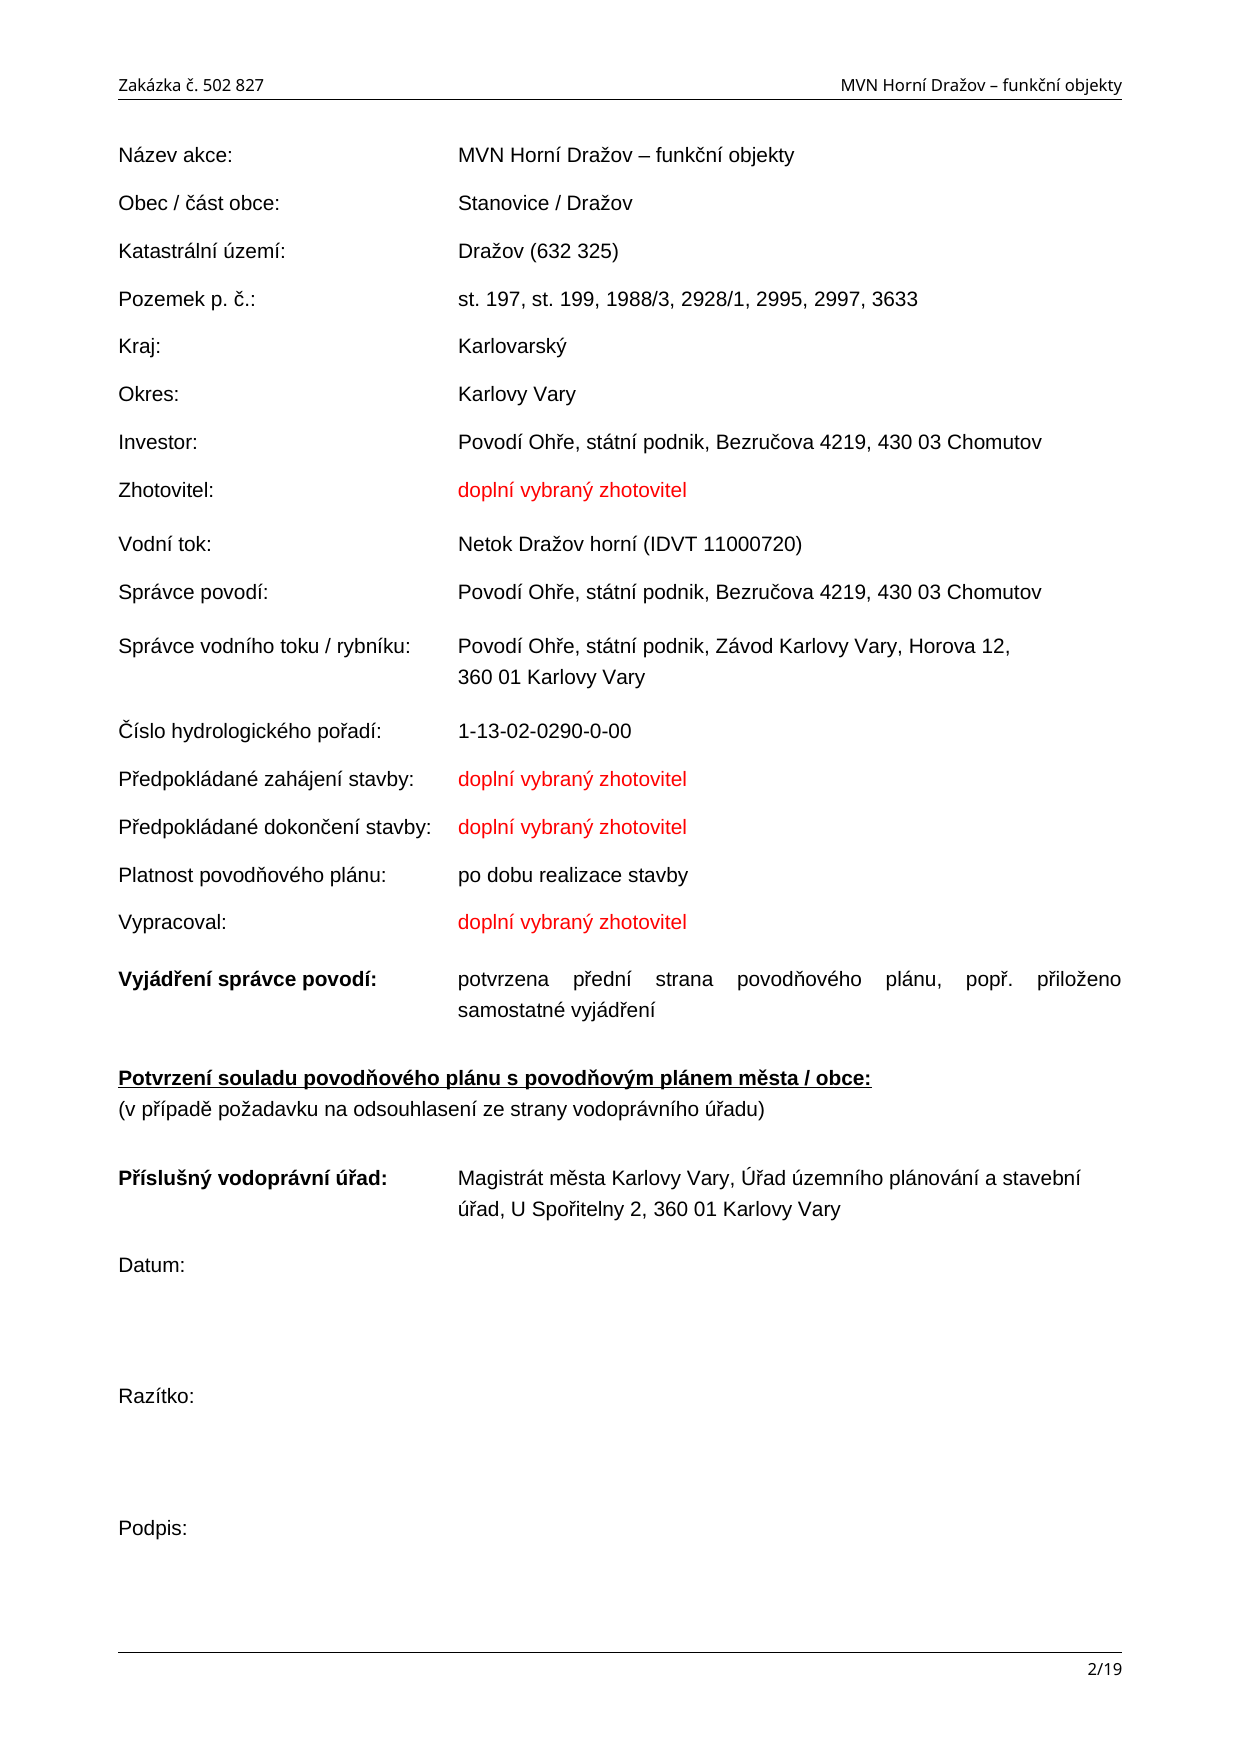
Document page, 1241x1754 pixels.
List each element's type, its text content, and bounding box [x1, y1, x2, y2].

text Platnost povodňového plánu: po dobu realizace stavby [118, 862, 1122, 886]
text Správce vodního toku / rybníku: Povodí Ohře, státní podnik, Závod Karlovy Vary, Horova 12, 360 01 Karlovy Vary [118, 634, 1122, 689]
text Předpokládané zahájení stavby: doplní vybraný zhotovitel [118, 767, 1122, 791]
text Datum: [118, 1253, 1122, 1277]
text Okres: Karlovy Vary [118, 382, 1122, 406]
text Zhotovitel: doplní vybraný zhotovitel [118, 478, 1122, 502]
text Kraj: Karlovarský [118, 334, 1122, 358]
text Vyjádření správce povodí: potvrzena přední strana povodňového plánu, popř. přiloženo samostatné vyjádření [118, 966, 1122, 1021]
text Razítko: [118, 1384, 1122, 1408]
text Správce povodí: Povodí Ohře, státní podnik, Bezručova 4219, 430 03 Chomutov [118, 580, 1122, 604]
text Vypracoval: doplní vybraný zhotovitel [118, 910, 1122, 934]
text Pozemek p. č.: st. 197, st. 199, 1988/3, 2928/1, 2995, 2997, 3633 [118, 287, 1122, 311]
text Obec / část obce: Stanovice / Dražov [118, 191, 1122, 215]
text Číslo hydrologického pořadí: 1-13-02-0290-0-00 [118, 719, 1122, 743]
text Katastrální území: Dražov (632 325) [118, 239, 1122, 263]
text Investor: Povodí Ohře, státní podnik, Bezručova 4219, 430 03 Chomutov [118, 430, 1122, 454]
text Předpokládané dokončení stavby: doplní vybraný zhotovitel [118, 814, 1122, 838]
text Podpis: [118, 1516, 1122, 1539]
text Vodní tok: Netok Dražov horní (IDVT 11000720) [118, 532, 1122, 556]
text Příslušný vodoprávní úřad: Magistrát města Karlovy Vary, Úřad územního plánování a stavební úřad, U Spořitelny 2, 360 01 Karlovy Vary [118, 1166, 1122, 1221]
text Název akce: MVN Horní Dražov – funkční objekty [118, 143, 1122, 167]
text Potvrzení souladu povodňového plánu s povodňovým plánem města / obce: (v případě požadavku na odsouhlasení ze strany vodoprávního úřadu) [118, 1066, 1122, 1121]
